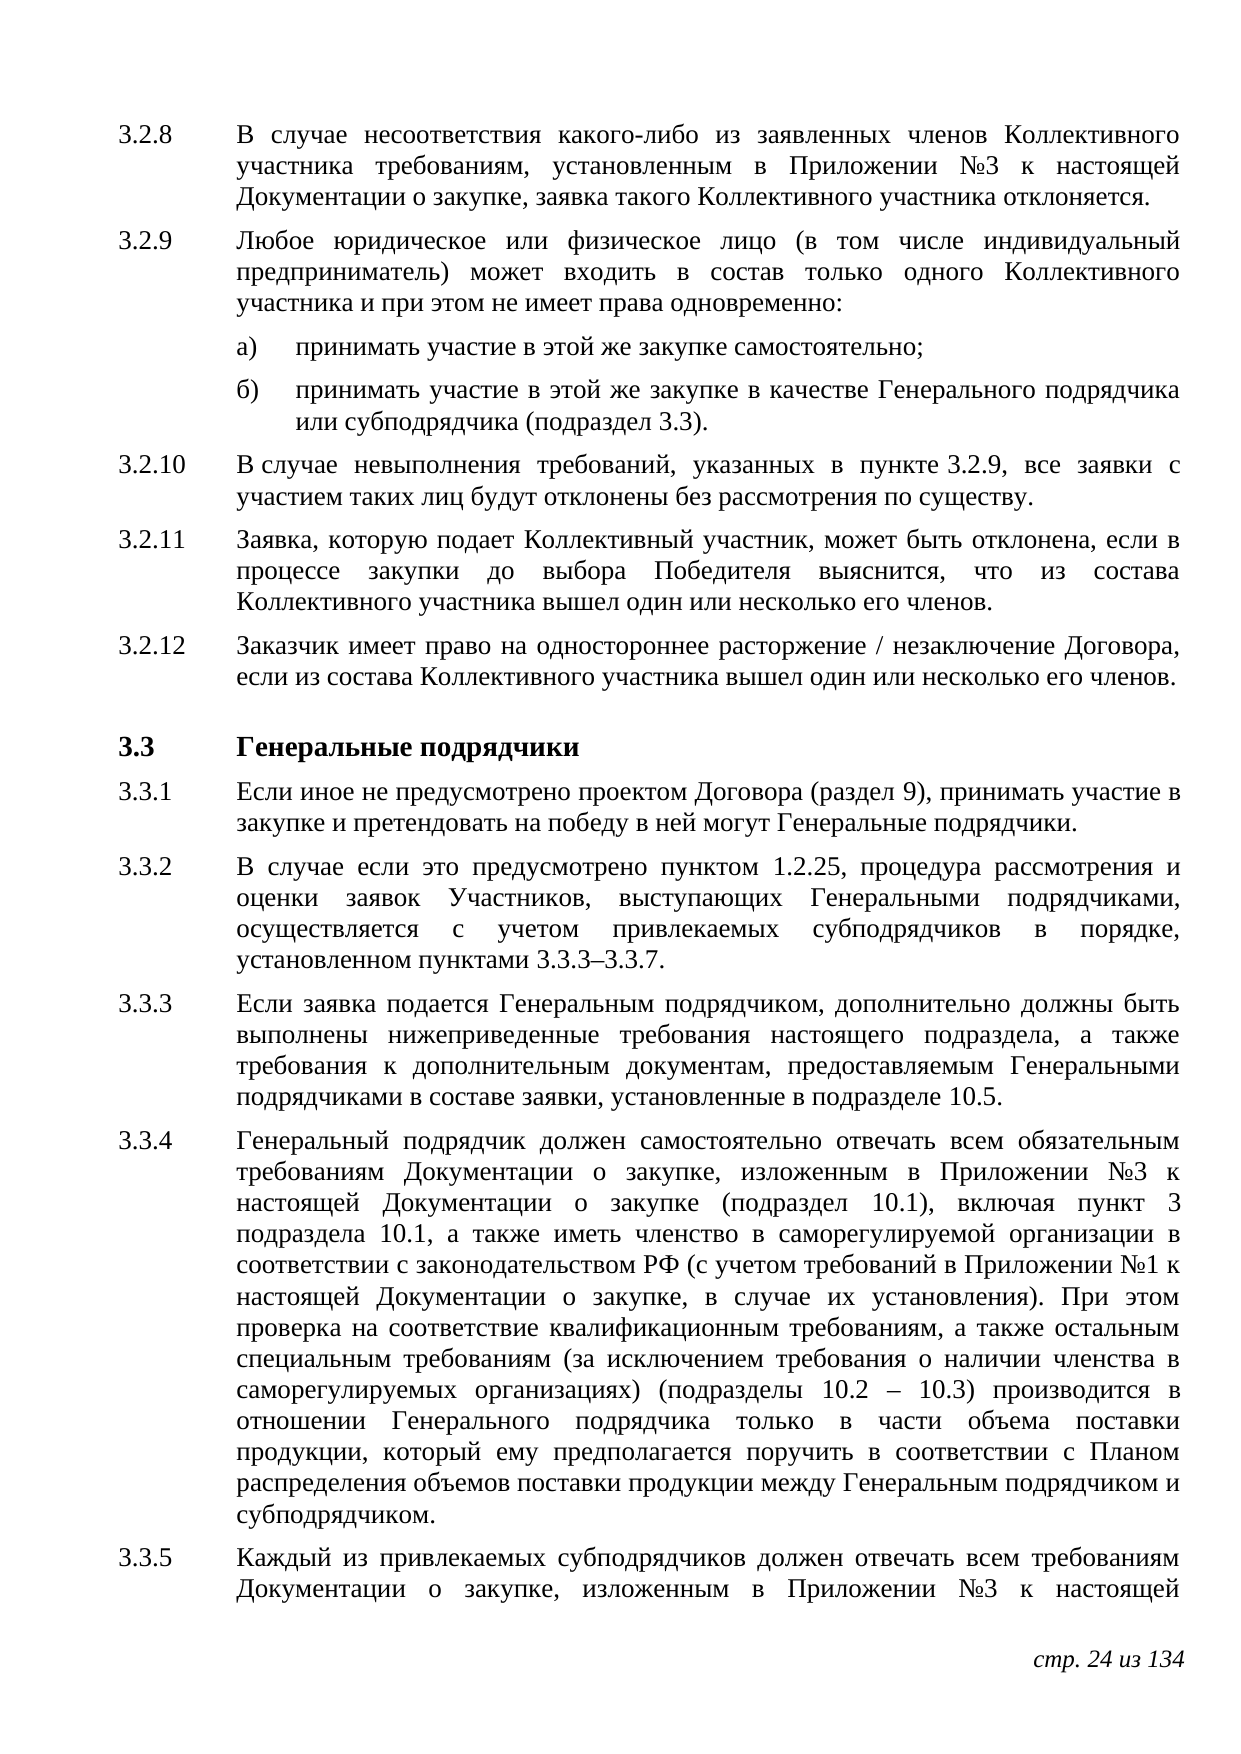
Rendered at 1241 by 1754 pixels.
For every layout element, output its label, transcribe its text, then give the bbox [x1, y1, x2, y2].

subtitle Генеральные подрядчики [118, 729, 1181, 762]
text Заказчик имеет право на одностороннее расторжение / незаключение Договора, если из состава Коллективного участника вышел один или несколько его членов. [118, 629, 1181, 691]
text В случае несоответствия какого-либо из заявленных членов Коллективного участника требованиям, установленным в Приложении №3 к настоящей Документации о закупке, заявка такого Коллективного участника отклоняется. [118, 118, 1181, 212]
text Генеральный подрядчик должен самостоятельно отвечать всем обязательным требованиям Документации о закупке, изложенным в Приложении №3 к настоящей Документации о закупке (подраздел 10.1), включая пункт 3 подраздела 10.1, а также иметь членство в саморегулируемой организации в соответствии с законодательством РФ (с учетом требований в Приложении №1 к настоящей Документации о закупке, в случае их установления). При этом проверка на соответствие квалификационным требованиям, а также остальным специальным требованиям (за исключением требования о наличии членства в саморегулируемых организациях) (подразделы 10.2 – 10.3) производится в отношении Генерального подрядчика только в части объема поставки продукции, который ему предполагается поручить в соответствии с Планом распределения объемов поставки продукции между Генеральным подрядчиком и субподрядчиком. [118, 1124, 1181, 1529]
text Если иное не предусмотрено проектом Договора (раздел 9), принимать участие в закупке и претендовать на победу в ней могут Генеральные подрядчики. [118, 775, 1181, 837]
text принимать участие в этой же закупке самостоятельно; [236, 330, 1181, 361]
text Заявка, которую подает Коллективный участник, может быть отклонена, если в процессе закупки до выбора Победителя выяснится, что из состава Коллективного участника вышел один или несколько его членов. [118, 523, 1181, 617]
text В случае невыполнения требований, указанных в пункте 3.2.9, все заявки с участием таких лиц будут отклонены без рассмотрения по существу. [118, 448, 1181, 511]
text Если заявка подается Генеральным подрядчиком, дополнительно должны быть выполнены нижеприведенные требования настоящего подраздела, а также требования к дополнительным документам, предоставляемым Генеральными подрядчиками в составе заявки, установленные в подразделе 10.5. [118, 987, 1181, 1111]
text принимать участие в этой же закупке в качестве Генерального подрядчика или субподрядчика (подраздел 3.3). [236, 374, 1181, 436]
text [118, 1541, 1181, 1604]
text В случае если это предусмотрено пунктом 1.2.25, процедура рассмотрения и оценки заявок Участников, выступающих Генеральными подрядчиками, осуществляется с учетом привлекаемых субподрядчиков в порядке, установленном пунктами 3.3.3–3.3.7. [118, 850, 1181, 974]
text Любое юридическое или физическое лицо (в том числе индивидуальный предприниматель) может входить в состав только одного Коллективного участника и при этом не имеет права одновременно: [118, 224, 1181, 317]
